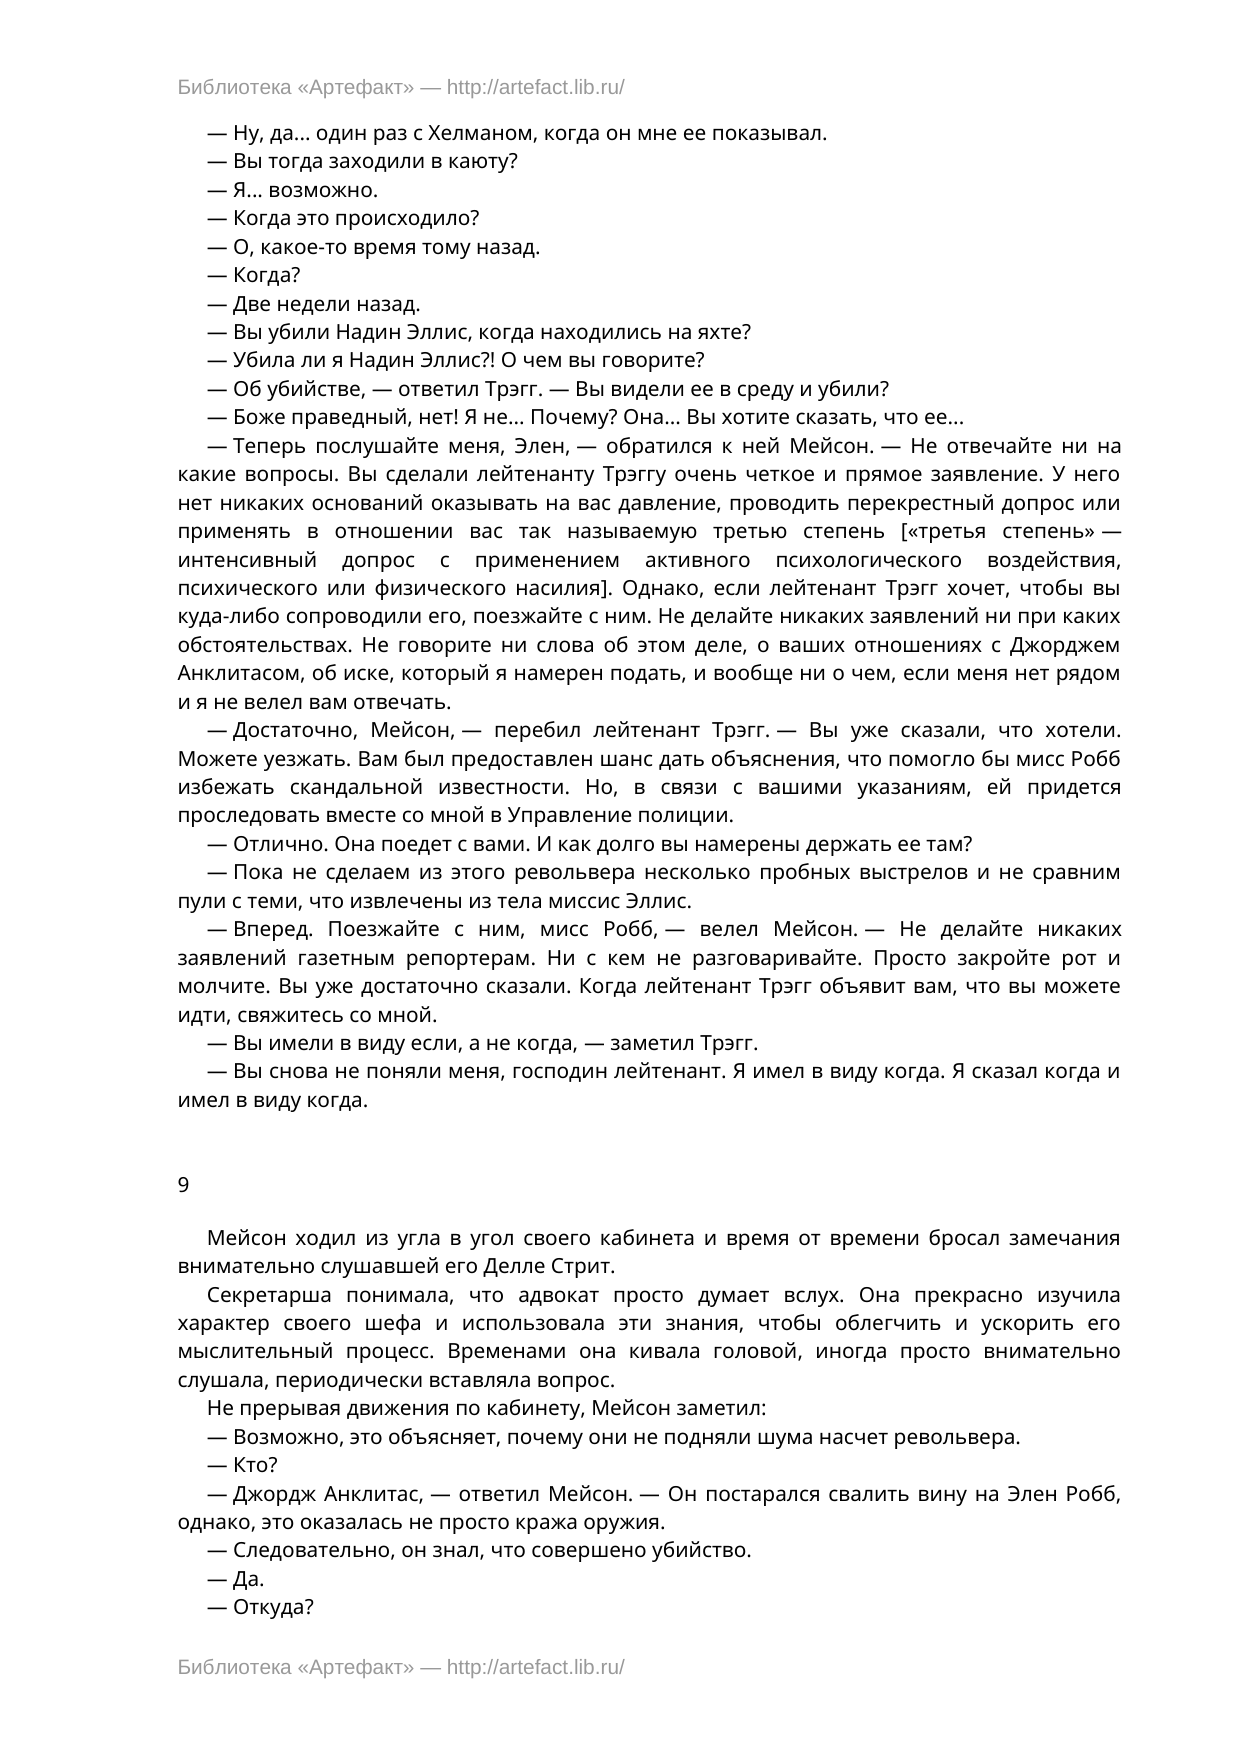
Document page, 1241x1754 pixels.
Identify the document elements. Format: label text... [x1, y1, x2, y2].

text — Теперь послушайте меня, Элен, — обратился к ней Мейсон. — Не отвечайте ни на какие вопросы. Вы сделали лейтенанту Трэггу очень четкое и прямое заявление. У него нет никаких оснований оказывать на вас давление, проводить перекрестный допрос или применять в отношении вас так называемую третью степень [«третья степень» — интенсивный допрос с применением активного психологического воздействия, психического или физического насилия]. Однако, если лейтенант Трэгг хочет, чтобы вы куда-либо сопроводили его, поезжайте с ним. Не делайте никаких заявлений ни при каких обстоятельствах. Не говорите ни слова об этом деле, о ваших отношениях с Джорджем Анклитасом, об иске, который я намерен подать, и вообще ни о чем, если меня нет рядом и я не велел вам отвечать. [177, 431, 1122, 715]
text — Вы снова не поняли меня, господин лейтенант. Я имел в виду когда. Я сказал когда и имел в виду когда. [177, 1057, 1122, 1113]
text Не прерывая движения по кабинету, Мейсон заметил: [177, 1393, 1122, 1422]
text — Вы убили Надин Эллис, когда находились на яхте? [177, 317, 1122, 346]
text — Боже праведный, нет! Я не... Почему? Она... Вы хотите сказать, что ее... [177, 402, 1122, 431]
text — Кто? [177, 1450, 1122, 1479]
text — Да. [177, 1564, 1122, 1592]
text Секретарша понимала, что адвокат просто думает вслух. Она прекрасно изучила характер своего шефа и использовала эти знания, чтобы облегчить и ускорить его мыслительный процесс. Временами она кивала головой, иногда просто внимательно слушала, периодически вставляла вопрос. [177, 1280, 1122, 1393]
text — Достаточно, Мейсон, — перебил лейтенант Трэгг. — Вы уже сказали, что хотели. Можете уезжать. Вам был предоставлен шанс дать объяснения, что помогло бы мисс Робб избежать скандальной известности. Но, в связи с вашими указаниям, ей придется проследовать вместе со мной в Управление полиции. [177, 715, 1122, 829]
text — Вы тогда заходили в каюту? [177, 147, 1122, 175]
text — Когда? [177, 260, 1122, 289]
text — Вперед. Поезжайте с ним, мисс Робб, — велел Мейсон. — Не делайте никаких заявлений газетным репортерам. Ни с кем не разговаривайте. Просто закройте рот и молчите. Вы уже достаточно сказали. Когда лейтенант Трэгг объявит вам, что вы можете идти, свяжитесь со мной. [177, 914, 1122, 1028]
text — Убила ли я Надин Эллис?! О чем вы говорите? [177, 346, 1122, 374]
text — Возможно, это объясняет, почему они не подняли шума насчет револьвера. [177, 1422, 1122, 1450]
text — Об убийстве, — ответил Трэгг. — Вы видели ее в среду и убили? [177, 374, 1122, 402]
text — О, какое-то время тому назад. [177, 232, 1122, 260]
text — Когда это происходило? [177, 203, 1122, 232]
text — Отлично. Она поедет с вами. И как долго вы намерены держать ее там? [177, 829, 1122, 857]
text — Откуда? [177, 1592, 1122, 1621]
text — Ну, да... один раз с Хелманом, когда он мне ее показывал. [177, 118, 1122, 147]
text 9 [177, 1113, 1122, 1223]
text Мейсон ходил из угла в угол своего кабинета и время от времени бросал замечания внимательно слушавшей его Делле Стрит. [177, 1223, 1122, 1280]
text — Следовательно, он знал, что совершено убийство. [177, 1536, 1122, 1564]
text — Вы имели в виду если, а не когда, — заметил Трэгг. [177, 1028, 1122, 1057]
text — Джордж Анклитас, — ответил Мейсон. — Он постарался свалить вину на Элен Робб, однако, это оказалась не просто кража оружия. [177, 1479, 1122, 1536]
text — Пока не сделаем из этого револьвера несколько пробных выстрелов и не сравним пули с теми, что извлечены из тела миссис Эллис. [177, 857, 1122, 914]
text — Две недели назад. [177, 289, 1122, 317]
text — Я... возможно. [177, 175, 1122, 203]
